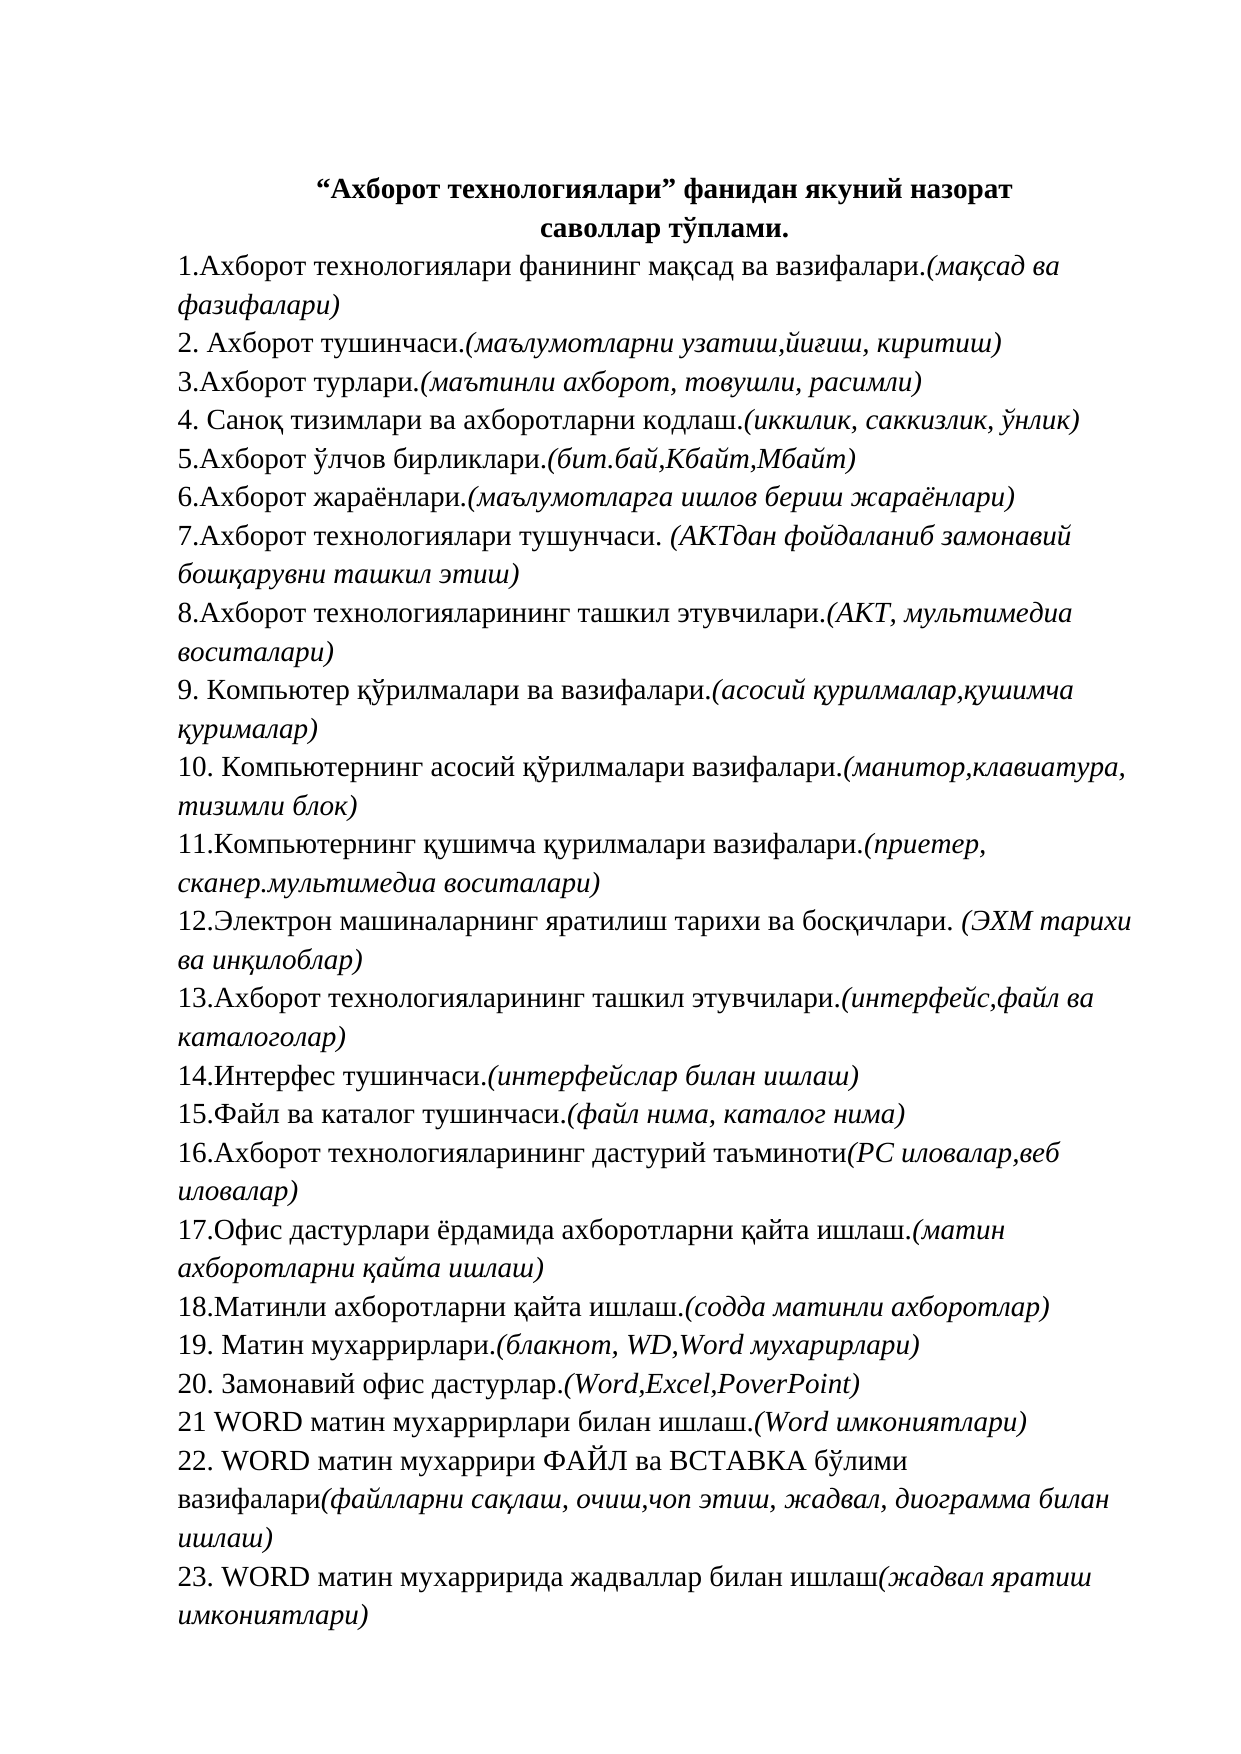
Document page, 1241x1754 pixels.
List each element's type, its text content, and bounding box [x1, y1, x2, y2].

text 16.Ахборот технологияларининг дастурий таъминоти(РС иловалар,веб иловалар) [177, 1135, 1152, 1207]
text 6.Ахборот жараёнлари.(маълумотларга ишлов бериш жараёнлари) [177, 479, 1152, 513]
text 17.Офис дастурлари ёрдамида ахборотларни қайта ишлаш.(матин ахборотларни қайта ишлаш) [177, 1212, 1152, 1284]
text “Ахборот технологиялари” фанидан якуний назорат [177, 171, 1152, 205]
text 1.Ахборот технологиялари фанининг мақсад ва вазифалари.(мақсад ва фазифалари) [177, 248, 1152, 320]
text 7.Ахборот технологиялари тушунчаси. (АКТдан фойдаланиб замонавий бошқарувни ташкил этиш) [177, 518, 1152, 590]
text 18.Матинли ахборотларни қайта ишлаш.(содда матинли ахборотлар) [177, 1289, 1152, 1322]
text 22. WORD матин мухаррири ФАЙЛ ва ВСТАВКА бўлими вазифалари(файлларни сақлаш, очиш,чоп этиш, жадвал, диограмма билан ишлаш) [177, 1443, 1152, 1554]
text 11.Компьютернинг қушимча қурилмалари вазифалари.(приетер, сканер.мультимедиа воситалари) [177, 826, 1152, 898]
text саволлар тўплами. [177, 210, 1152, 243]
text 23. WORD матин мухарририда жадваллар билан ишлаш(жадвал яратиш имкониятлари) [177, 1559, 1152, 1631]
text 14.Интерфес тушинчаси.(интерфейслар билан ишлаш) [177, 1058, 1152, 1091]
text 19. Матин мухаррирлари.(блакнот, WD,Word мухарирлари) [177, 1327, 1152, 1361]
text 8.Ахборот технологияларининг ташкил этувчилари.(АКТ, мультимедиа воситалари) [177, 595, 1152, 667]
text 21 WORD матин мухаррирлари билан ишлаш.(Word имкониятлари) [177, 1404, 1152, 1438]
text 15.Файл ва каталог тушинчаси.(файл нима, каталог нима) [177, 1096, 1152, 1130]
text 20. Замонавий офис дастурлар.(Word,Excel,PoverPoint) [177, 1366, 1152, 1399]
text 12.Электрон машиналарнинг яратилиш тарихи ва босқичлари. (ЭХМ тарихи ва инқилоблар) [177, 903, 1152, 976]
text 4. Саноқ тизимлари ва ахборотларни кодлаш.(иккилик, саккизлик, ўнлик) [177, 402, 1152, 436]
text 9. Компьютер қўрилмалари ва вазифалари.(асосий қурилмалар,қушимча қурималар) [177, 672, 1152, 744]
text 2. Ахборот тушинчаси.(маълумотларни узатиш,йиғиш, киритиш) [177, 325, 1152, 359]
text 5.Ахборот ўлчов бирликлари.(бит.бай,Кбайт,Мбайт) [177, 441, 1152, 474]
text 3.Ахборот турлари.(маътинли ахборот, товушли, расимли) [177, 364, 1152, 397]
text 10. Компьютернинг асосий қўрилмалари вазифалари.(манитор,клавиатура, тизимли блок) [177, 749, 1152, 821]
text 13.Ахборот технологияларининг ташкил этувчилари.(интерфейс,файл ва каталоголар) [177, 981, 1152, 1053]
